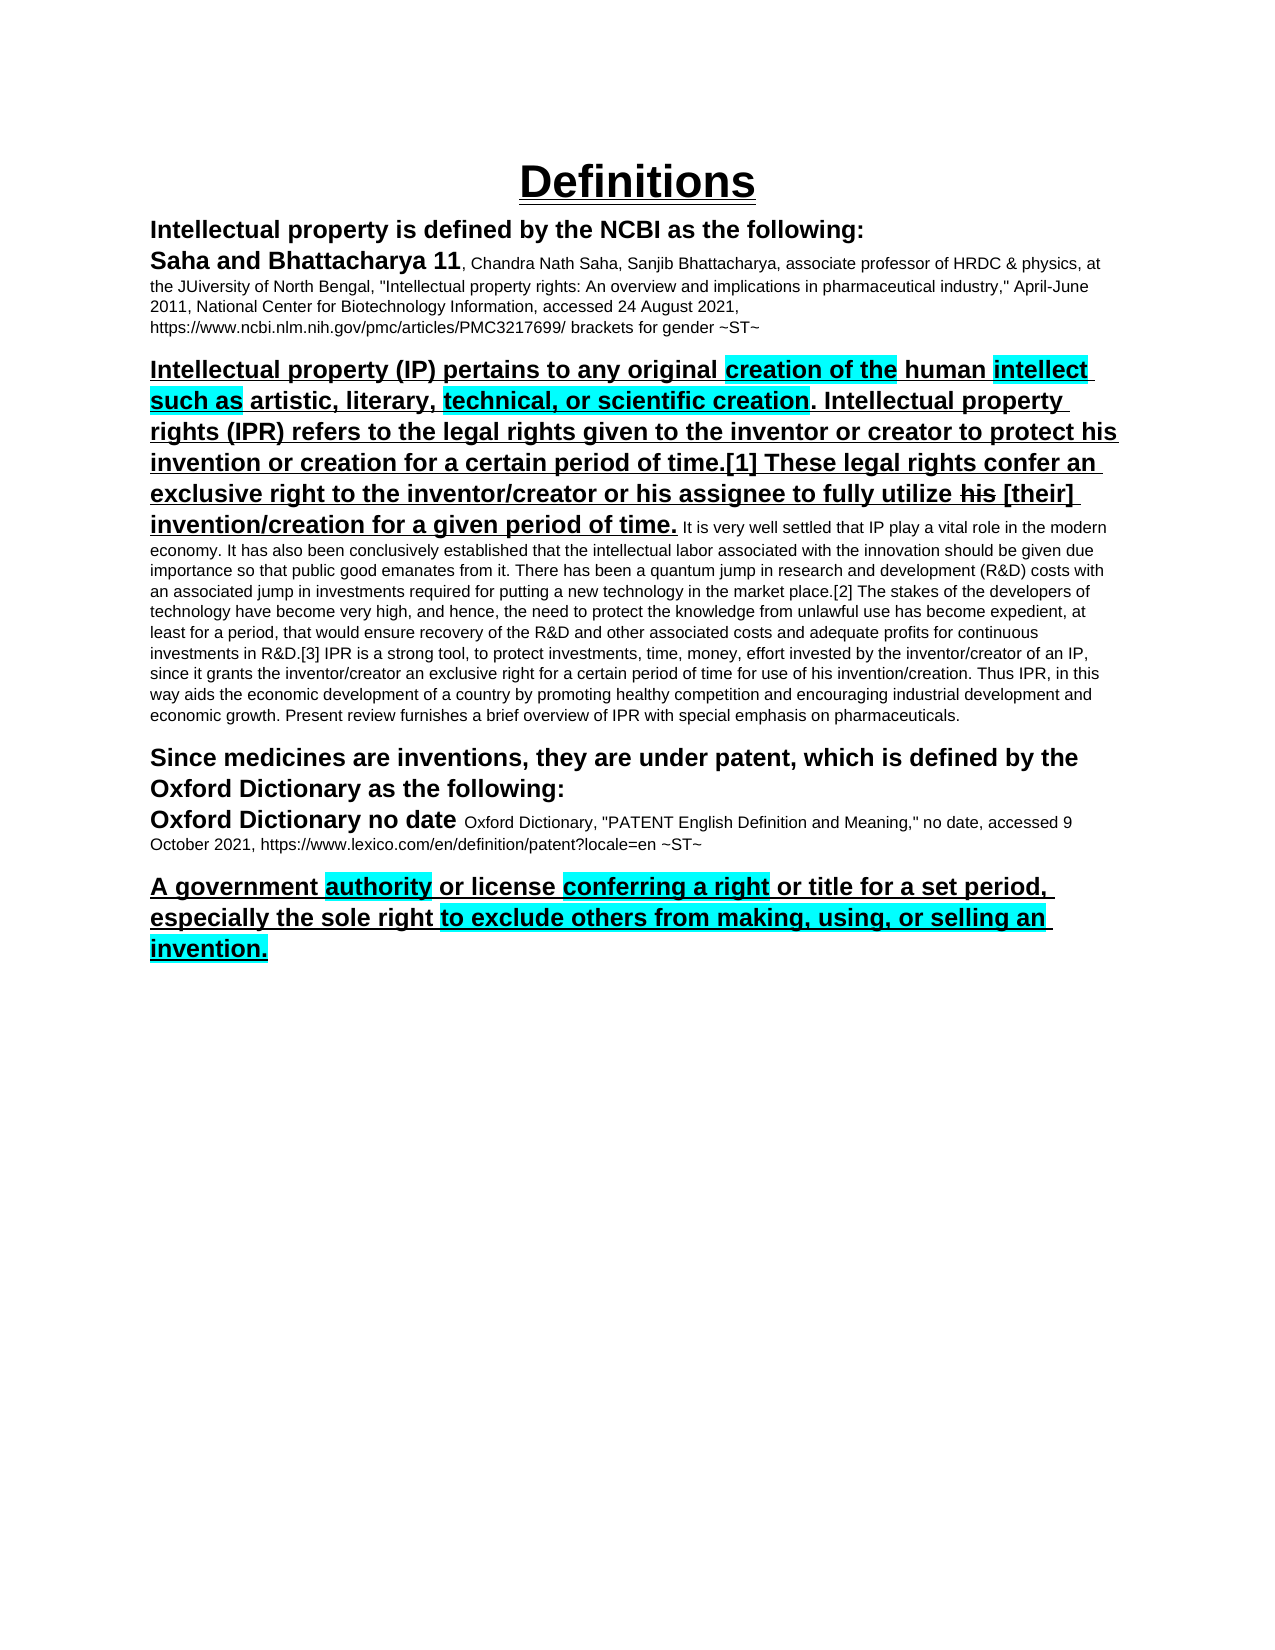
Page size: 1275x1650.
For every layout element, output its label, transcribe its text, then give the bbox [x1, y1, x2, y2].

text A government authority or license conferring a right or title for a set period, especially the sole right to exclude others from making, using, or selling an invention. [150, 872, 1125, 963]
text Saha and Bhattacharya 11, Chandra Nath Saha, Sanjib Bhattacharya, associate professor of HRDC & physics, at the JUiversity of North Bengal, "Intellectual property rights: An overview and implications in pharmaceutical industry," April-June 2011, National Center for Biotechnology Information, accessed 24 August 2021, https://www.ncbi.nlm.nih.gov/pmc/articles/PMC3217699/ brackets for gender ~ST~ [150, 246, 1125, 337]
text Oxford Dictionary no date Oxford Dictionary, "PATENT English Definition and Meaning," no date, accessed 9 October 2021, https://www.lexico.com/en/definition/patent?locale=en ~ST~ [150, 805, 1125, 854]
subtitle Definitions [150, 154, 1125, 207]
subtitle Intellectual property is defined by the NCBI as the following: [150, 215, 1125, 244]
text Intellectual property (IP) pertains to any original creation of the human intellect such as artistic, literary, technical, or scientific creation. Intellectual property rights (IPR) refers to the legal rights given to the inventor or creator to protect his invention or creation for a certain period of time.[1] These legal rights confer an exclusive right to the inventor/creator or his assignee to fully utilize his [their] invention/creation for a given period of time. It is very well settled that IP play a vital role in the modern economy. It has also been conclusively established that the intellectual labor associated with the innovation should be given due importance so that public good emanates from it. There has been a quantum jump in research and development (R&D) costs with an associated jump in investments required for putting a new technology in the market place.[2] The stakes of the developers of technology have become very high, and hence, the need to protect the knowledge from unlawful use has become expedient, at least for a period, that would ensure recovery of the R&D and other associated costs and adequate profits for continuous investments in R&D.[3] IPR is a strong tool, to protect investments, time, money, effort invested by the inventor/creator of an IP, since it grants the inventor/creator an exclusive right for a certain period of time for use of his invention/creation. Thus IPR, in this way aids the economic development of a country by promoting healthy competition and encouraging industrial development and economic growth. Present review furnishes a brief overview of IPR with special emphasis on pharmaceuticals. [150, 355, 1125, 724]
subtitle Since medicines are inventions, they are under patent, which is defined by the Oxford Dictionary as the following: [150, 743, 1125, 802]
